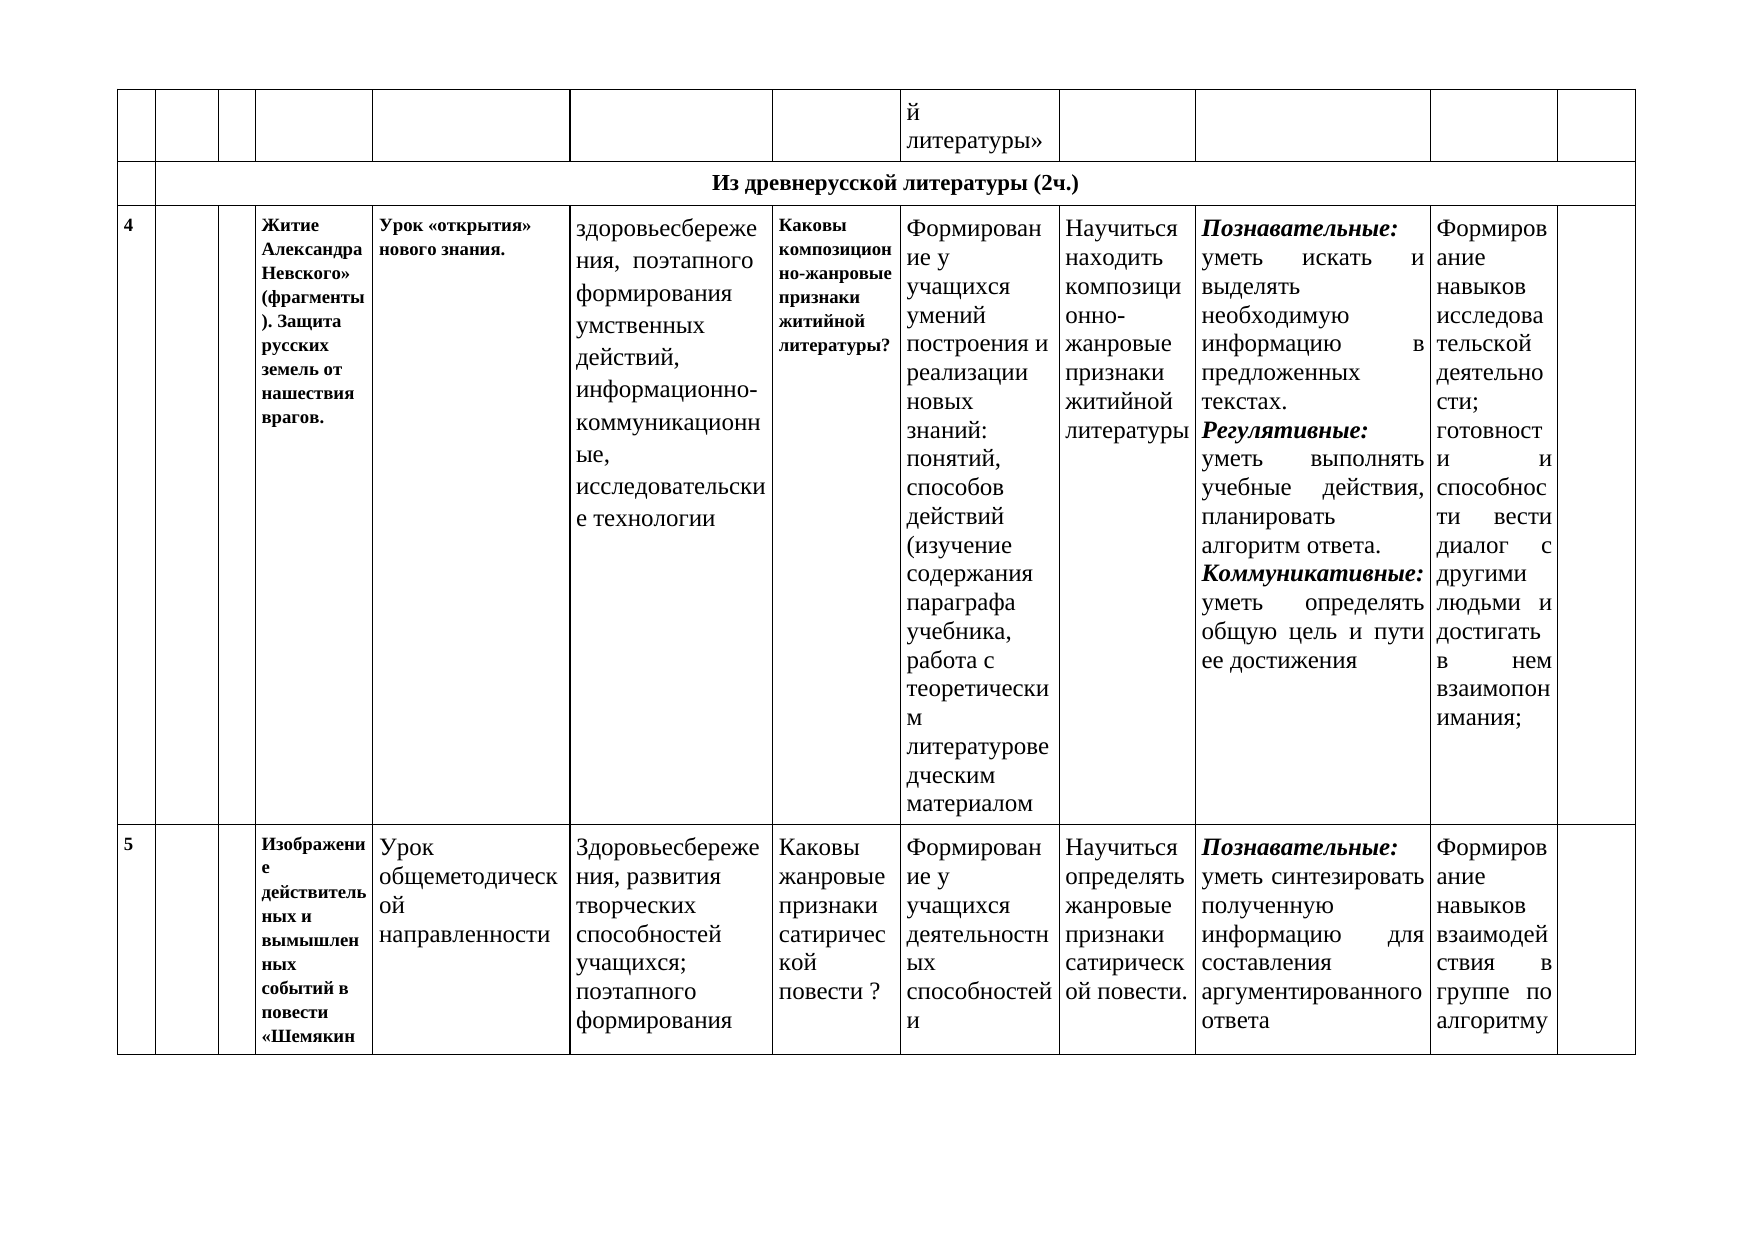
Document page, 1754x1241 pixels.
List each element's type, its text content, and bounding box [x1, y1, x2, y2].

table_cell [773, 90, 900, 161]
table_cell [1431, 90, 1557, 161]
table_cell [118, 162, 155, 205]
table_cell Из древнерусской литературы (2ч.) [156, 162, 1635, 205]
table_cell Житие Александра Невского» (фрагменты). Защита русских земель от нашествия врагов. [256, 206, 372, 824]
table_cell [773, 825, 900, 1053]
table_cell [1431, 825, 1557, 1053]
table_cell [1558, 825, 1635, 1053]
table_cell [256, 90, 372, 161]
table_cell [219, 90, 255, 161]
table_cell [373, 90, 569, 161]
table_cell Формирование у учащихся умений построения и реализации новых знаний: понятий, способов действий (изучение содержания параграфа учебника, работа с теоретическим литературоведческим материалом [901, 206, 1059, 824]
table_cell [219, 206, 255, 824]
table_cell Каковы композиционно-жанровые признаки житийной литературы? [773, 206, 900, 824]
table_cell [156, 206, 218, 824]
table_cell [901, 90, 1059, 161]
table_cell [156, 825, 218, 1053]
table_cell Урок «открытия» нового знания. [373, 206, 569, 824]
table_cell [1196, 825, 1430, 1053]
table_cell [1060, 825, 1195, 1053]
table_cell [373, 825, 569, 1053]
table_cell здоровьесбережения, поэтапного формирования умственных действий, информационно-коммуникационные, исследовательские технологии [571, 206, 772, 824]
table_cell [1196, 90, 1430, 161]
table_cell 4 [118, 206, 155, 824]
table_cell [901, 825, 1059, 1053]
table_cell Научиться находить композиционно-жанровые признаки житийной литературы [1060, 206, 1195, 824]
table_cell [1558, 90, 1635, 161]
table_cell 3 [118, 90, 155, 161]
table_cell Познавательные: уметь искать и выделять необходимую информацию в предложенных текстах. Регулятивные: уметь выполнять учебные действия, планировать алгоритм ответа. Коммуникативные: уметь определять общую цель и пути ее достижения [1196, 206, 1430, 824]
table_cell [571, 90, 772, 161]
table_cell [1558, 206, 1635, 824]
table_cell [156, 90, 218, 161]
table_cell [219, 825, 255, 1053]
table_cell 5 [118, 825, 155, 1053]
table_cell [256, 825, 372, 1053]
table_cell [1060, 90, 1195, 161]
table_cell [571, 825, 772, 1053]
table_cell Формирование навыков исследовательской деятельности; готовности и способности вести диалог с другими людьми и достигать в нем взаимопонимания; [1431, 206, 1557, 824]
